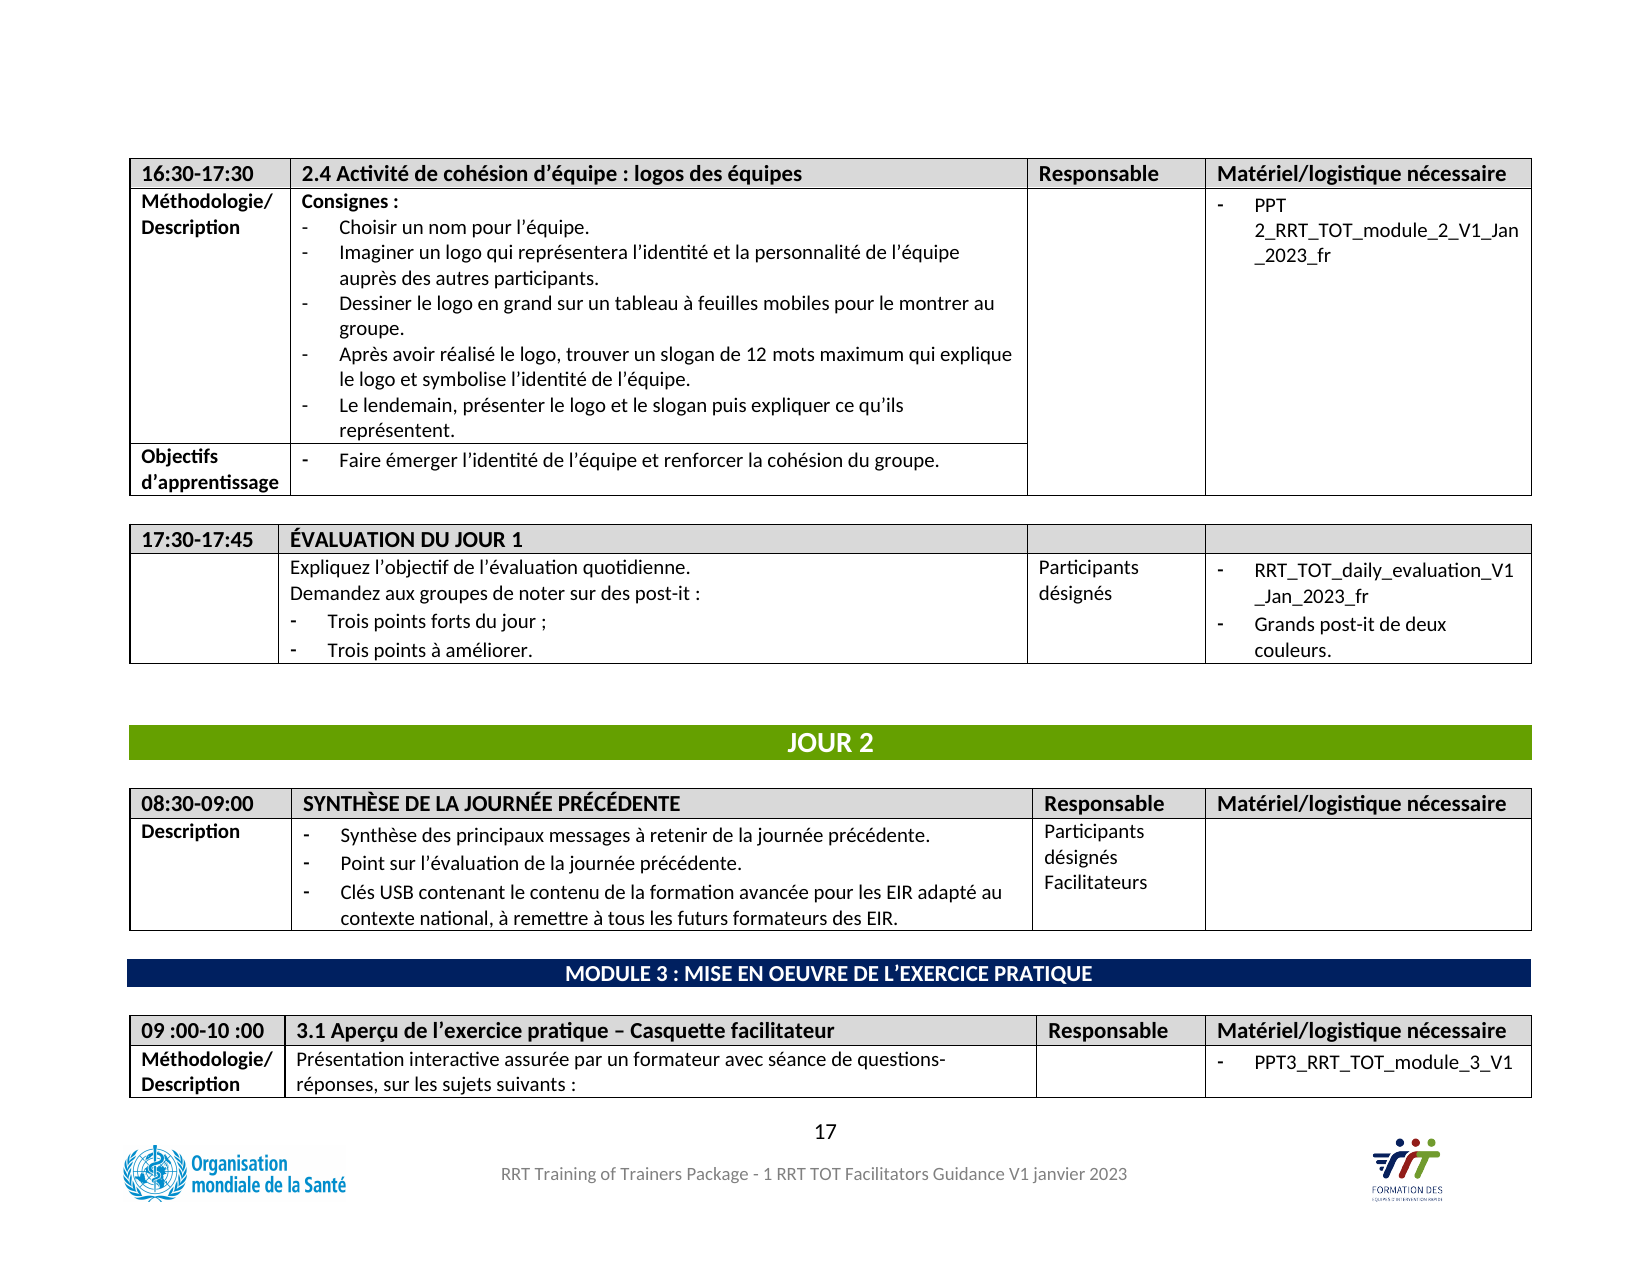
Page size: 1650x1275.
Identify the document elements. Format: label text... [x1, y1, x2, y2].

table_cell Synthèse des principaux messages à retenir de la journée précédente. Point sur l’évaluation de la journée précédente. Clés USB contenant le contenu de la formation avancée pour les EIR adapté au contexte national, à remettre à tous les futurs formateurs des EIR. [292, 819, 1032, 930]
table_cell Participants désignés [1028, 554, 1205, 662]
table_header 3.1 Aperçu de l’exercice pratique – Casquette facilitateur [286, 1016, 1036, 1045]
picture [123, 1145, 346, 1202]
table_header [1028, 525, 1205, 553]
table_cell [1028, 189, 1205, 494]
table_cell [1037, 1046, 1205, 1097]
table_header SYNTHÈSE DE LA JOURNÉE PRÉCÉDENTE [292, 789, 1032, 818]
table_cell [131, 554, 278, 662]
picture [1372, 1138, 1443, 1202]
table_header Responsable [1037, 1016, 1205, 1045]
table_cell PPT 2_RRT_TOT_module_2_V1_Jan_2023_fr [1206, 189, 1531, 494]
table_header [1206, 525, 1531, 553]
table_header JOUR 2 [129, 725, 1532, 760]
table_cell Objectifs d’apprentissage [131, 444, 290, 494]
table_cell Méthodologie/ Description [131, 189, 290, 443]
table_header 17:30-17:45 [131, 525, 278, 553]
table_header Responsable [1028, 159, 1205, 187]
table_header Matériel/logistique nécessaire [1206, 789, 1531, 818]
table_header 08:30-09:00 [131, 789, 291, 818]
table_cell Participants désignés Facilitateurs [1033, 819, 1205, 930]
table_cell Méthodologie/ Description [131, 1046, 284, 1097]
table_cell PPT3_RRT_TOT_module_3_V1_Jan_2023_fr [1206, 1046, 1531, 1097]
table_cell [1206, 819, 1531, 930]
table_cell Consignes : Choisir un nom pour l’équipe. Imaginer un logo qui représentera l’identité et la personnalité de l’équipe auprès des autres participants. Dessiner le logo en grand sur un tableau à feuilles mobiles pour le montrer au groupe. Après avoir réalisé le logo, trouver un slogan de 12 mots maximum qui explique le logo et symbolise l’identité de l’équipe. Le lendemain, présenter le logo et le slogan puis expliquer ce qu’ils représentent. [291, 189, 1027, 443]
table_header 09 :00-10 :00 [131, 1016, 284, 1045]
table_header Responsable [1033, 789, 1205, 818]
table_header ÉVALUATION DU JOUR 1 [279, 525, 1027, 553]
table_cell Faire émerger l’identité de l’équipe et renforcer la cohésion du groupe. [291, 444, 1027, 494]
table_header 16:30-17:30 [131, 159, 290, 187]
table_cell Expliquez l’objectif de l’évaluation quotidienne. Demandez aux groupes de noter sur des post-it : Trois points forts du jour ; Trois points à améliorer. [279, 554, 1027, 662]
table_cell Description [131, 819, 291, 930]
table_cell RRT_TOT_daily_evaluation_V1_Jan_2023_fr Grands post-it de deux couleurs. [1206, 554, 1531, 662]
table_header Matériel/logistique nécessaire [1206, 159, 1531, 187]
table_header Matériel/logistique nécessaire [1206, 1016, 1531, 1045]
table_header MODULE 3 : MISE EN OEUVRE DE L’EXERCICE PRATIQUE [127, 959, 1531, 987]
table_header 2.4 Activité de cohésion d’équipe : logos des équipes [291, 159, 1027, 187]
